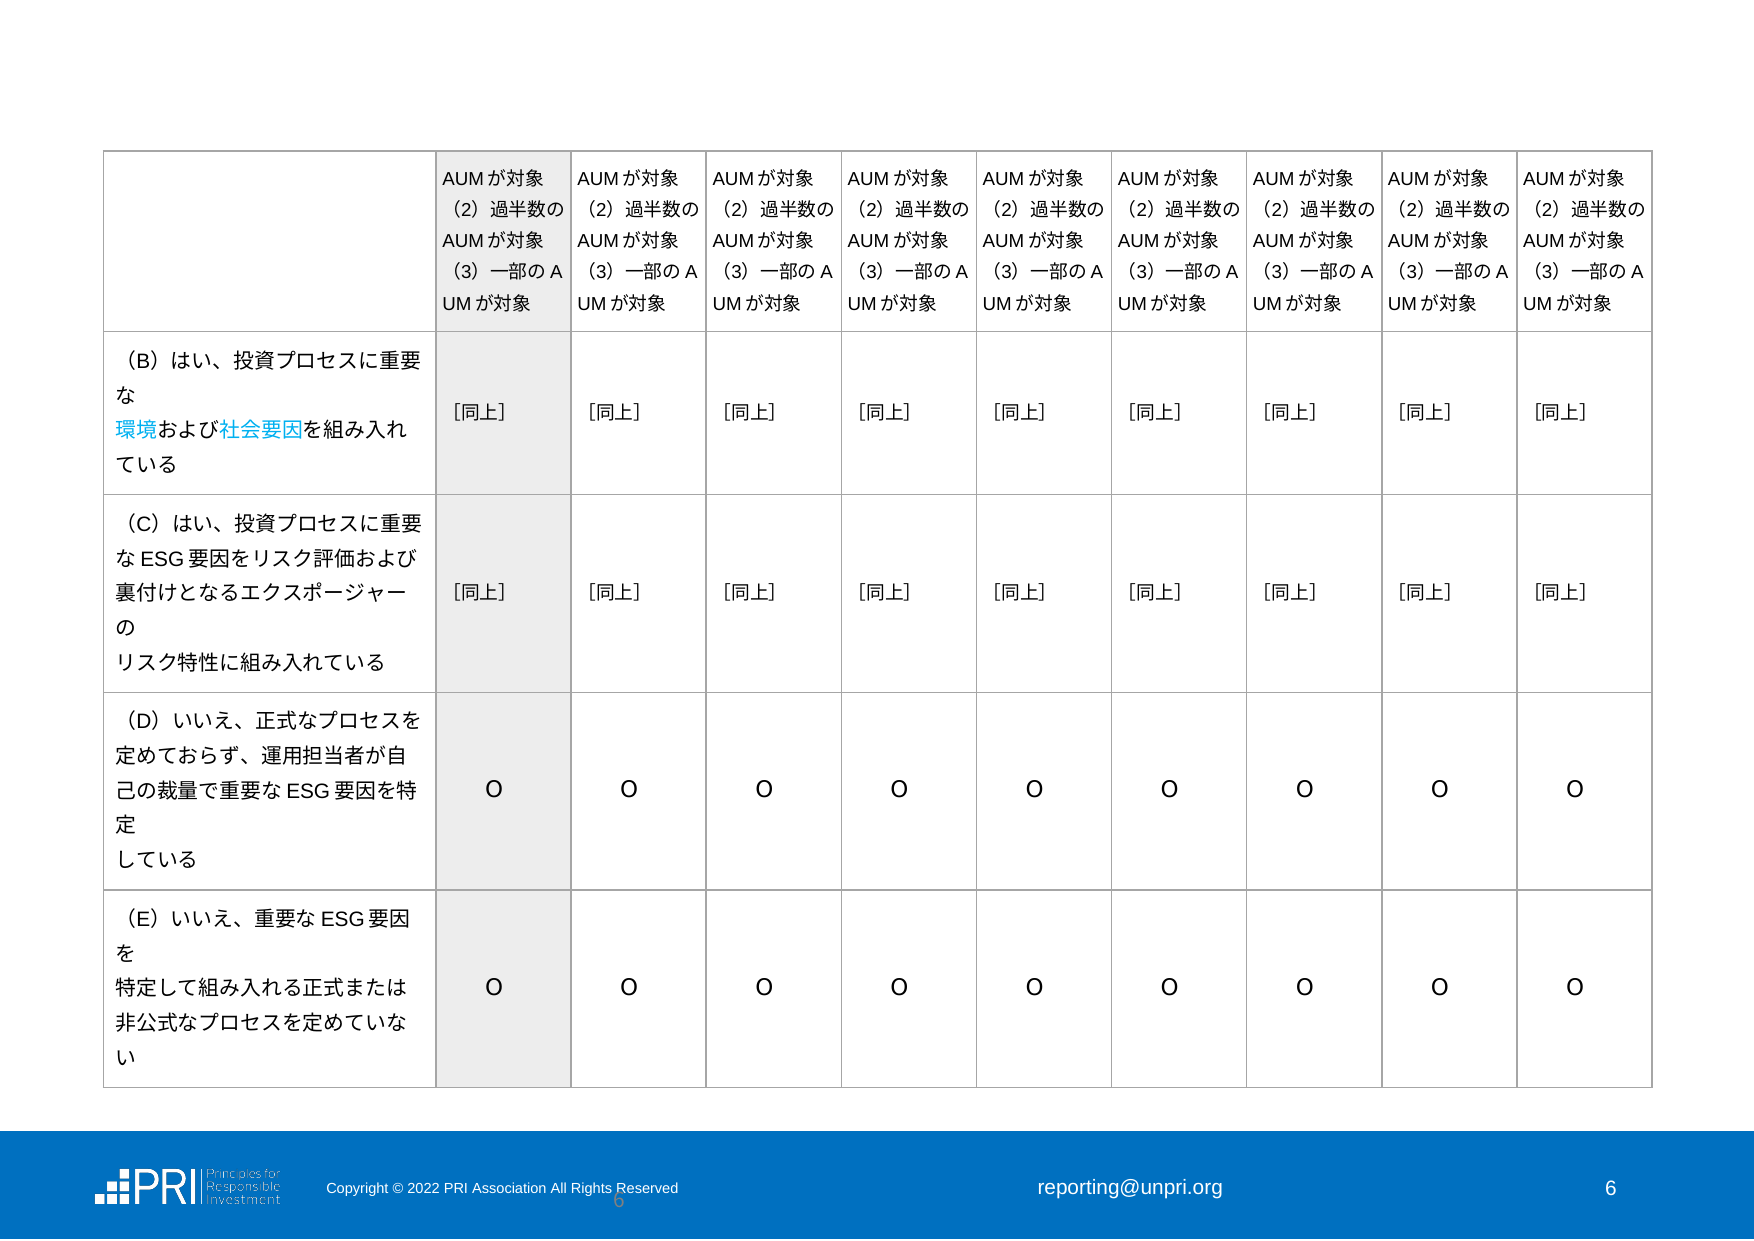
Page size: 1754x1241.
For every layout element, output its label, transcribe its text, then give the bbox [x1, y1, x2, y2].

table_cell ［同上］ [1112, 495, 1246, 691]
table_cell [572, 693, 705, 889]
table_cell ［同上］ [977, 495, 1111, 691]
table_cell [707, 891, 841, 1087]
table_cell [437, 152, 570, 331]
table_cell （B）はい、投資プロセスに重要な 環境および社会要因を組み入れている [104, 332, 435, 494]
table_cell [707, 152, 841, 331]
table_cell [1518, 152, 1651, 331]
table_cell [1247, 152, 1381, 331]
table_cell [977, 891, 1111, 1087]
table_cell [977, 693, 1111, 889]
table_cell [1518, 891, 1651, 1087]
table_cell （D）いいえ、正式なプロセスを 定めておらず、運用担当者が自己の裁量で重要なESG要因を特定 している [104, 693, 435, 889]
table_cell ［同上］ [1247, 332, 1381, 494]
table_cell [1247, 693, 1381, 889]
table_cell ［同上］ [977, 332, 1111, 494]
table_cell ［同上］ [1383, 495, 1516, 691]
table_cell [437, 891, 570, 1087]
table_cell ［同上］ [842, 332, 976, 494]
table_cell [1518, 693, 1651, 889]
table_cell [437, 693, 570, 889]
table_cell ［同上］ [1383, 332, 1516, 494]
table_cell ［同上］ [572, 495, 705, 691]
table_cell [1247, 891, 1381, 1087]
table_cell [1112, 152, 1246, 331]
picture [92, 1166, 282, 1207]
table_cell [842, 152, 976, 331]
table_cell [1383, 152, 1516, 331]
picture [123, 420, 132, 425]
table_cell ［同上］ [1112, 332, 1246, 494]
table_cell ［同上］ [437, 332, 570, 494]
table_cell ［同上］ [707, 495, 841, 691]
table_cell [842, 891, 976, 1087]
table_cell [842, 693, 976, 889]
table_cell ［同上］ [1518, 332, 1651, 494]
table_cell ［同上］ [1518, 495, 1651, 691]
table_cell ［同上］ [1247, 495, 1381, 691]
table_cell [572, 152, 705, 331]
table_cell [707, 693, 841, 889]
table_cell ［同上］ [572, 332, 705, 494]
table_cell ［同上］ [842, 495, 976, 691]
table_cell [1112, 891, 1246, 1087]
table_cell ［同上］ [437, 495, 570, 691]
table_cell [104, 152, 435, 331]
table_cell ［同上］ [707, 332, 841, 494]
table_cell （C）はい、投資プロセスに重要なESG要因をリスク評価および 裏付けとなるエクスポージャーの リスク特性に組み入れている [104, 495, 435, 691]
table_cell [1383, 891, 1516, 1087]
table_cell [1383, 693, 1516, 889]
table_cell [572, 891, 705, 1087]
table_cell （E）いいえ、重要なESG要因を 特定して組み入れる正式または 非公式なプロセスを定めていない [104, 891, 435, 1087]
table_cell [977, 152, 1111, 331]
table_cell [1112, 693, 1246, 889]
